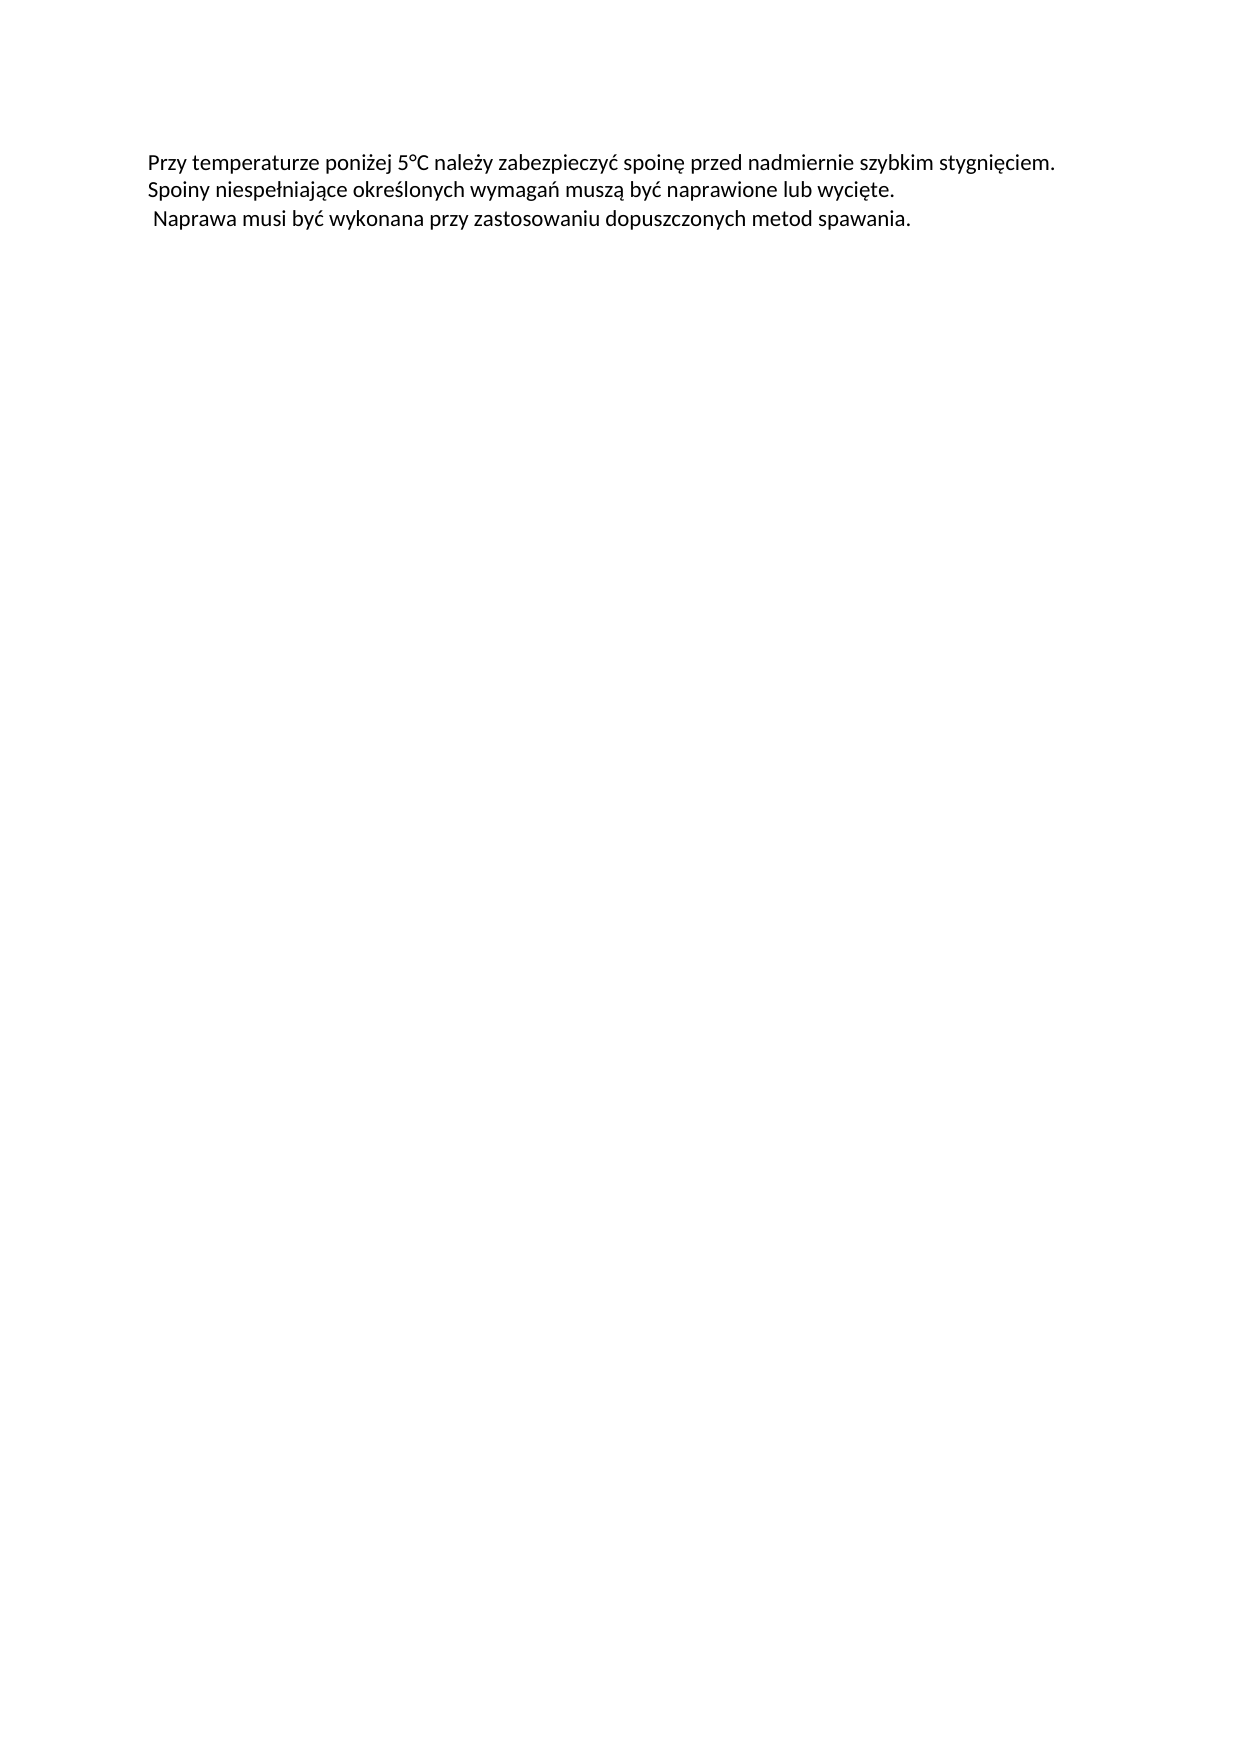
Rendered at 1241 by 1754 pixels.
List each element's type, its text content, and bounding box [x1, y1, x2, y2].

text Przy temperaturze poniżej 5°C należy zabezpieczyć spoinę przed nadmiernie szybkim stygnięciem. [148, 148, 1093, 176]
text Naprawa musi być wykonana przy zastosowaniu dopuszczonych metod spawania. [148, 204, 1093, 232]
text Spoiny niespełniające określonych wymagań muszą być naprawione lub wycięte. [148, 176, 1093, 204]
